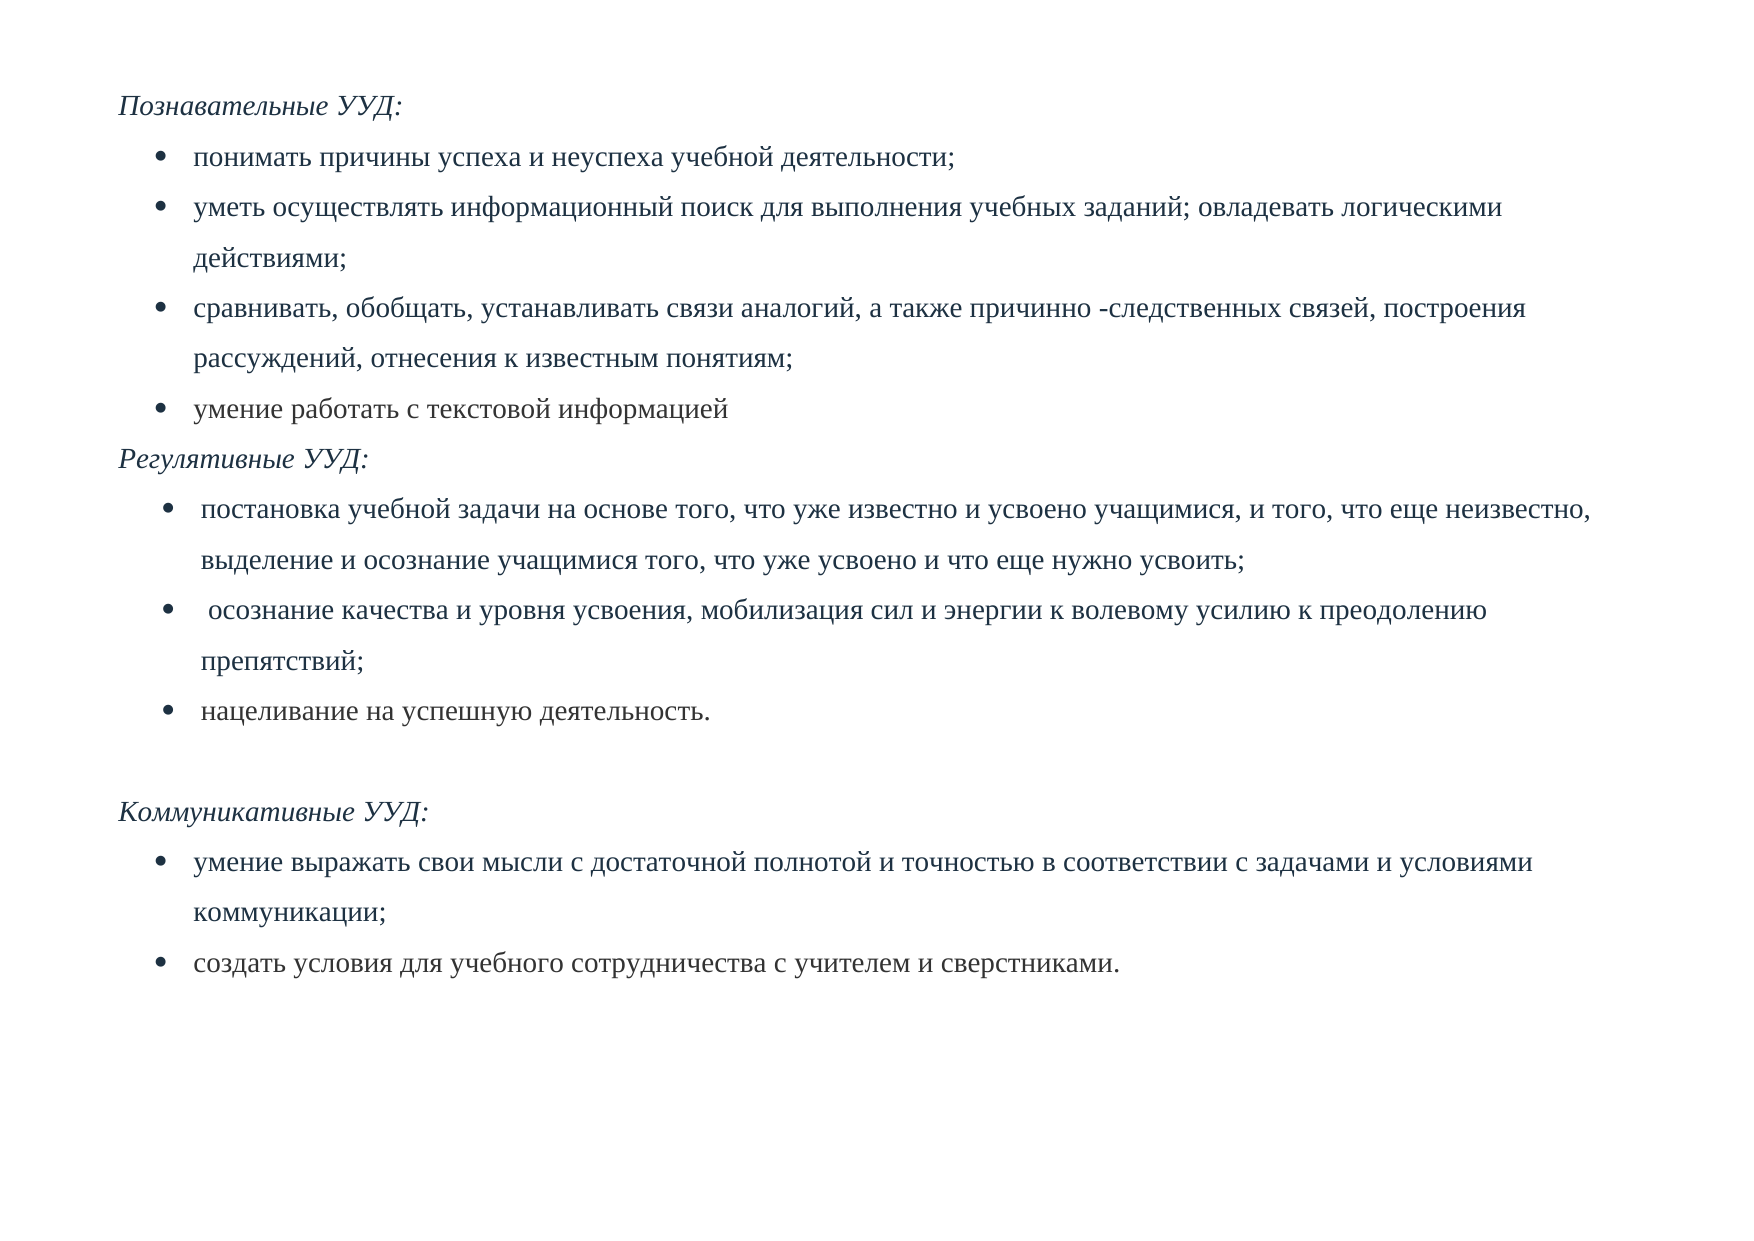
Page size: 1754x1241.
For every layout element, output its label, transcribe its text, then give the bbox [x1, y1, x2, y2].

text Познавательные УУД: [118, 88, 1636, 122]
list нацеливание на успешную деятельность. [163, 693, 1636, 727]
list умение выражать свои мысли с достаточной полнотой и точностью в соответствии с задачами и условиями коммуникации; [156, 844, 1636, 928]
text Коммуникативные УУД: [118, 794, 1636, 827]
list сравнивать, обобщать, устанавливать связи аналогий, а также причинно -следственных связей, построения рассуждений, отнесения к известным понятиям; [156, 290, 1636, 374]
list постановка учебной задачи на основе того, что уже известно и усвоено учащимися, и того, что еще неизвестно, выделение и осознание учащимися того, что уже усвоено и что еще нужно усвоить; [163, 491, 1636, 575]
list уметь осуществлять информационный поиск для выполнения учебных заданий; овладевать логическими действиями; [156, 189, 1636, 273]
list умение работать с текстовой информацией [156, 391, 1636, 424]
text Регулятивные УУД: [118, 441, 1636, 475]
list осознание качества и уровня усвоения, мобилизация сил и энергии к волевому усилию к преодолению препятствий; [163, 592, 1636, 676]
list создать условия для учебного сотрудничества с учителем и сверстниками. [156, 945, 1636, 978]
list понимать причины успеха и неуспеха учебной деятельности; [156, 139, 1636, 172]
